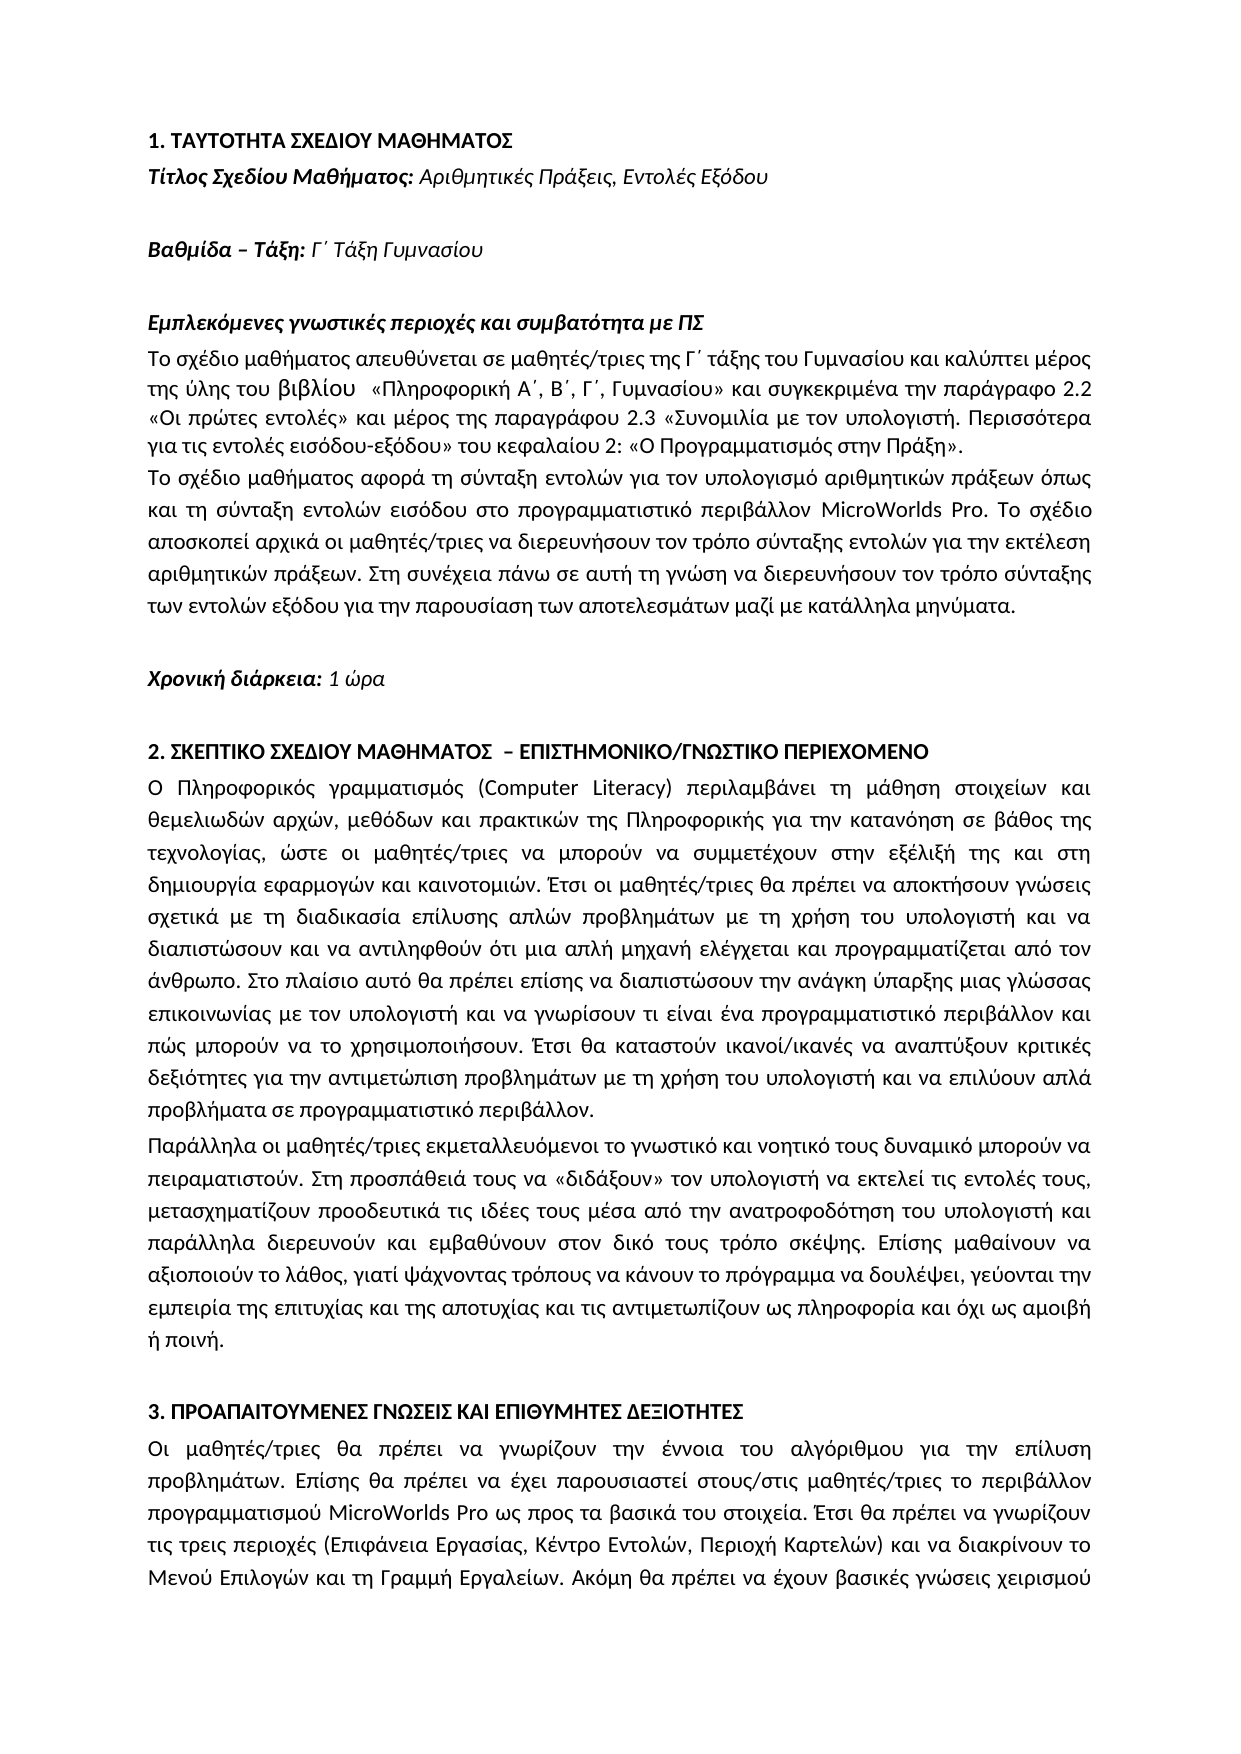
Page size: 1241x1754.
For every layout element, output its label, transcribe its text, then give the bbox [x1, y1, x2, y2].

text 2. ΣΚΕΠΤΙΚΟ ΣΧΕΔΙΟΥ ΜΑΘΗΜΑΤΟΣ – ΕΠΙΣΤΗΜΟΝΙΚΟ/ΓΝΩΣΤΙΚΟ ΠΕΡΙΕΧΟΜΕΝΟ [148, 737, 1092, 765]
text Το σχέδιο μαθήματος αφορά τη σύνταξη εντολών για τον υπολογισμό αριθμητικών πράξεων όπως και τη σύνταξη εντολών εισόδου στο προγραμματιστικό περιβάλλον MicroWorlds Pro. Το σχέδιο αποσκοπεί αρχικά οι μαθητές/τριες να διερευνήσουν τον τρόπο σύνταξης εντολών για την εκτέλεση αριθμητικών πράξεων. Στη συνέχεια πάνω σε αυτή τη γνώση να διερευνήσουν τον τρόπο σύνταξης των εντολών εξόδου για την παρουσίαση των αποτελεσμάτων μαζί με κατάλληλα μηνύματα. [148, 463, 1092, 620]
text Παράλληλα οι μαθητές/τριες εκμεταλλευόμενοι το γνωστικό και νοητικό τους δυναμικό μπορούν να πειραματιστούν. Στη προσπάθειά τους να «διδάξουν» τον υπολογιστή να εκτελεί τις εντολές τους, μετασχηματίζουν προοδευτικά τις ιδέες τους μέσα από την ανατροφοδότηση του υπολογιστή και παράλληλα διερευνούν και εμβαθύνουν στον δικό τους τρόπο σκέψης. Επίσης μαθαίνουν να αξιοποιούν το λάθος, γιατί ψάχνοντας τρόπους να κάνουν το πρόγραμμα να δουλέψει, γεύονται την εμπειρία της επιτυχίας και της αποτυχίας και τις αντιμετωπίζουν ως πληροφορία και όχι ως αμοιβή ή ποινή. [148, 1132, 1092, 1353]
text 3. ΠΡΟΑΠΑΙΤΟΥΜΕΝΕΣ ΓΝΩΣΕΙΣ ΚΑΙ ΕΠΙΘΥΜΗΤΕΣ ΔΕΞΙΟΤΗΤΕΣ [148, 1397, 1092, 1426]
subtitle Τίτλος Σχεδίου Μαθήματος: Αριθμητικές Πράξεις, Εντολές Εξόδου [148, 162, 1092, 190]
text Το σχέδιο μαθήματος απευθύνεται σε μαθητές/τριες της Γ΄ τάξης του Γυμνασίου και καλύπτει μέρος της ύλης του βιβλίου «Πληροφορική Α΄, Β΄, Γ΄, Γυμνασίου» και συγκεκριμένα την παράγραφο 2.2 «Οι πρώτες εντολές» και μέρος της παραγράφου 2.3 «Συνομιλία με τον υπολογιστή. Περισσότερα για τις εντολές εισόδου-εξόδου» του κεφαλαίου 2: «Ο Προγραμματισμός στην Πράξη». [148, 344, 1092, 459]
text 1. ΤΑΥΤΟΤΗΤΑ ΣΧΕΔΙΟΥ ΜΑΘΗΜΑΤΟΣ [148, 126, 1092, 154]
text Εμπλεκόμενες γνωστικές περιοχές και συμβατότητα με ΠΣ [148, 308, 1092, 336]
text Βαθμίδα – Τάξη: Γ΄ Τάξη Γυμνασίου [148, 235, 1092, 263]
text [148, 1434, 1092, 1591]
text Ο Πληροφορικός γραμματισμός (Computer Literacy) περιλαμβάνει τη μάθηση στοιχείων και θεμελιωδών αρχών, μεθόδων και πρακτικών της Πληροφορικής για την κατανόηση σε βάθος της τεχνολογίας, ώστε οι μαθητές/τριες να μπορούν να συμμετέχουν στην εξέλιξή της και στη δημιουργία εφαρμογών και καινοτομιών. Έτσι οι μαθητές/τριες θα πρέπει να αποκτήσουν γνώσεις σχετικά µε τη διαδικασία επίλυσης απλών προβλημάτων µε τη χρήση του υπολογιστή και να διαπιστώσουν και να αντιληφθούν ότι µια απλή μηχανή ελέγχεται και προγραµµατίζεται από τον άνθρωπο. Στο πλαίσιο αυτό θα πρέπει επίσης να διαπιστώσουν την ανάγκη ύπαρξης μιας γλώσσας επικοινωνίας µε τον υπολογιστή και να γνωρίσουν τι είναι ένα προγραµµατιστικό περιβάλλον και πώς μπορούν να το χρησιμοποιήσουν. Έτσι θα καταστούν ικανοί/ικανές να αναπτύξουν κριτικές δεξιότητες για την αντιµετώπιση προβληµάτων µε τη χρήση του υπολογιστή και να επιλύουν απλά προβλήµατα σε προγραµµατιστικό περιβάλλον. [148, 773, 1092, 1123]
text Χρονική διάρκεια: 1 ώρα [148, 664, 1092, 692]
